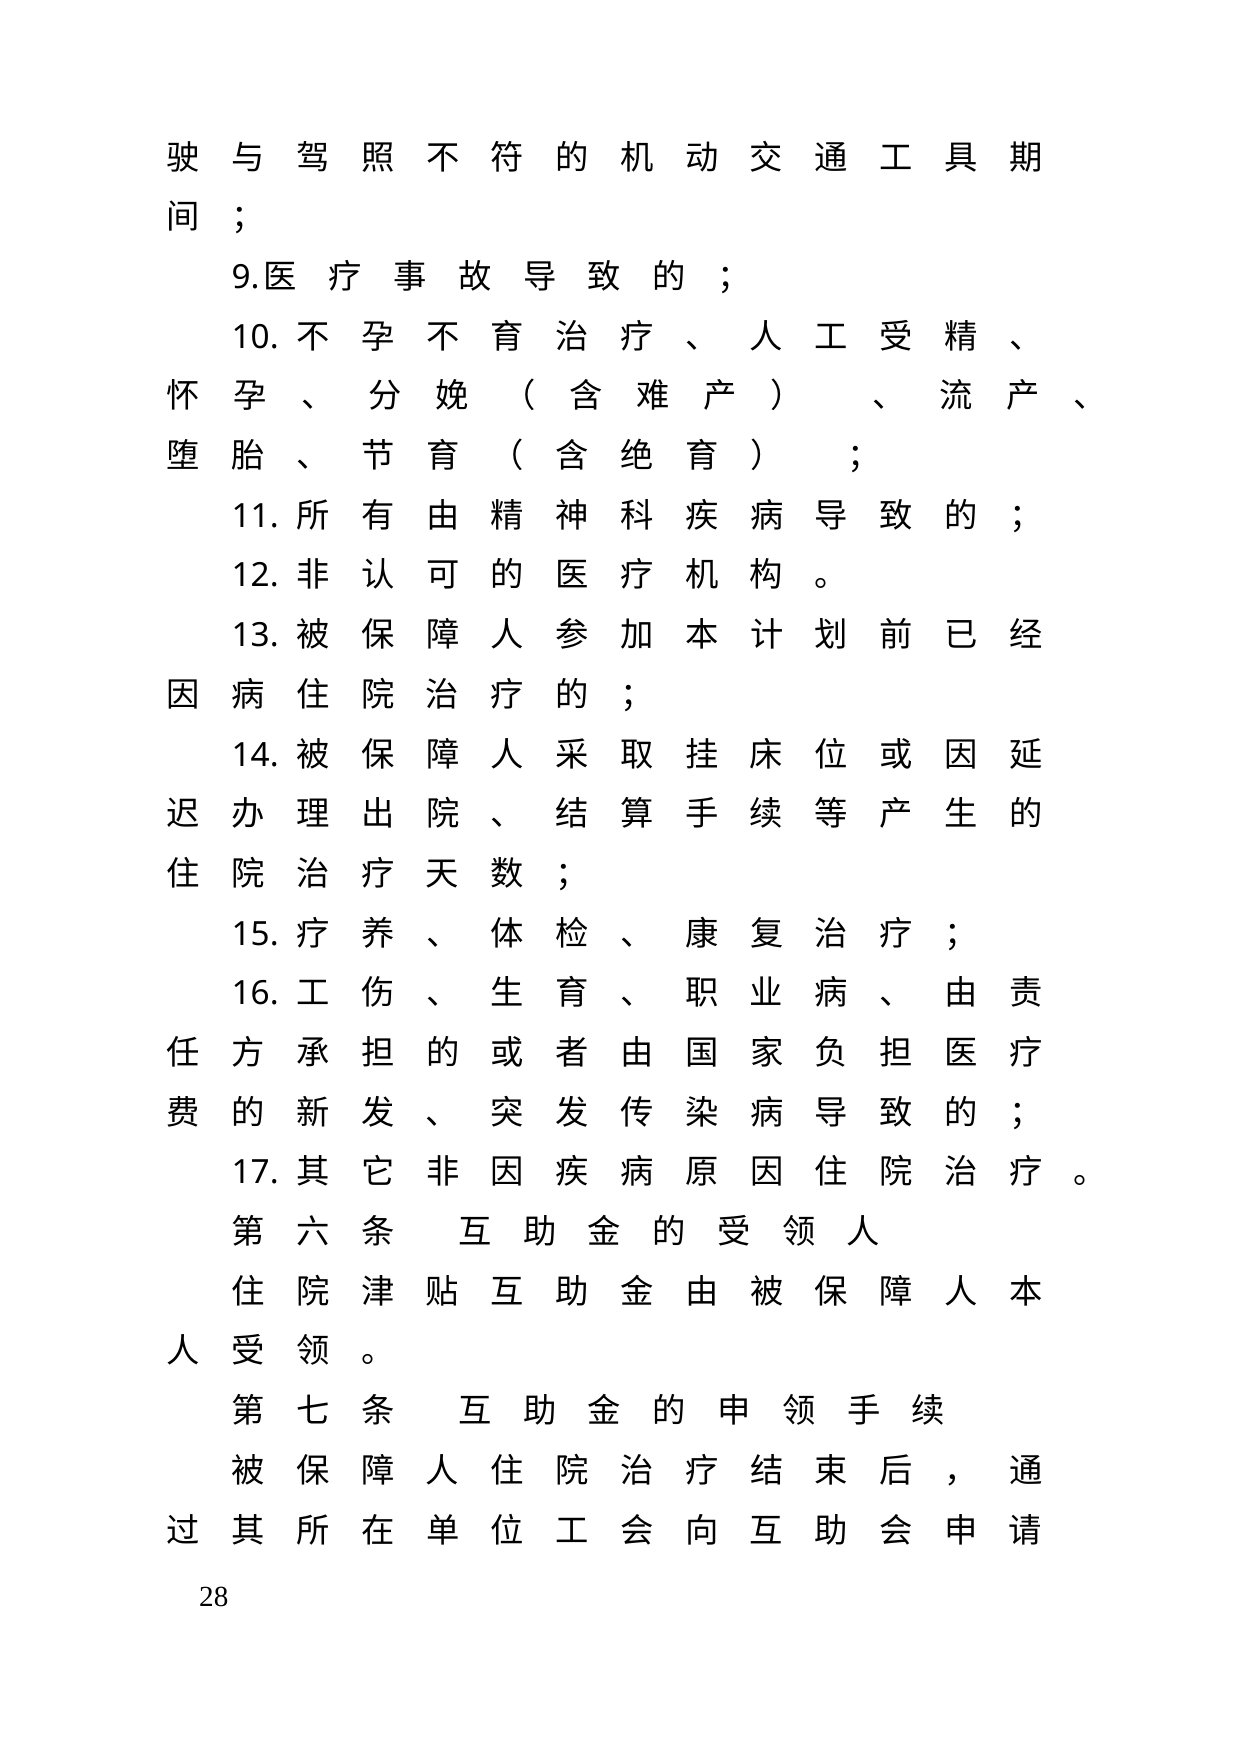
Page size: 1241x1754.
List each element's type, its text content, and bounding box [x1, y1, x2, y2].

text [167, 1438, 1074, 1557]
text 12.非认可的医疗机构。 [167, 543, 1074, 602]
text 第七条 互助金的申领手续 [167, 1378, 1074, 1438]
text 17.其它非因疾病原因住院治疗。 [167, 1139, 1074, 1199]
text 10.不孕不育治疗、人工受精、怀孕、分娩（含难产） 、流产、堕胎、节育（含绝育） ； [167, 304, 1074, 483]
text 16.工伤、生育、职业病、由责任方承担的或者由国家负担医疗费的新发、突发传染病导致的； [167, 960, 1074, 1139]
text 第六条 互助金的受领人 [167, 1199, 1074, 1259]
text 13.被保障人参加本计划前已经因病住院治疗的； [167, 602, 1074, 722]
text 15.疗养、体检、康复治疗； [167, 901, 1074, 960]
text 9.医疗事故导致的； [167, 244, 1074, 304]
text 11.所有由精神科疾病导致的； [167, 483, 1074, 543]
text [167, 125, 1074, 244]
text 14.被保障人采取挂床位或因延迟办理出院、结算手续等产生的住院治疗天数； [167, 722, 1074, 901]
text 住院津贴互助金由被保障人本人受领。 [167, 1259, 1074, 1378]
